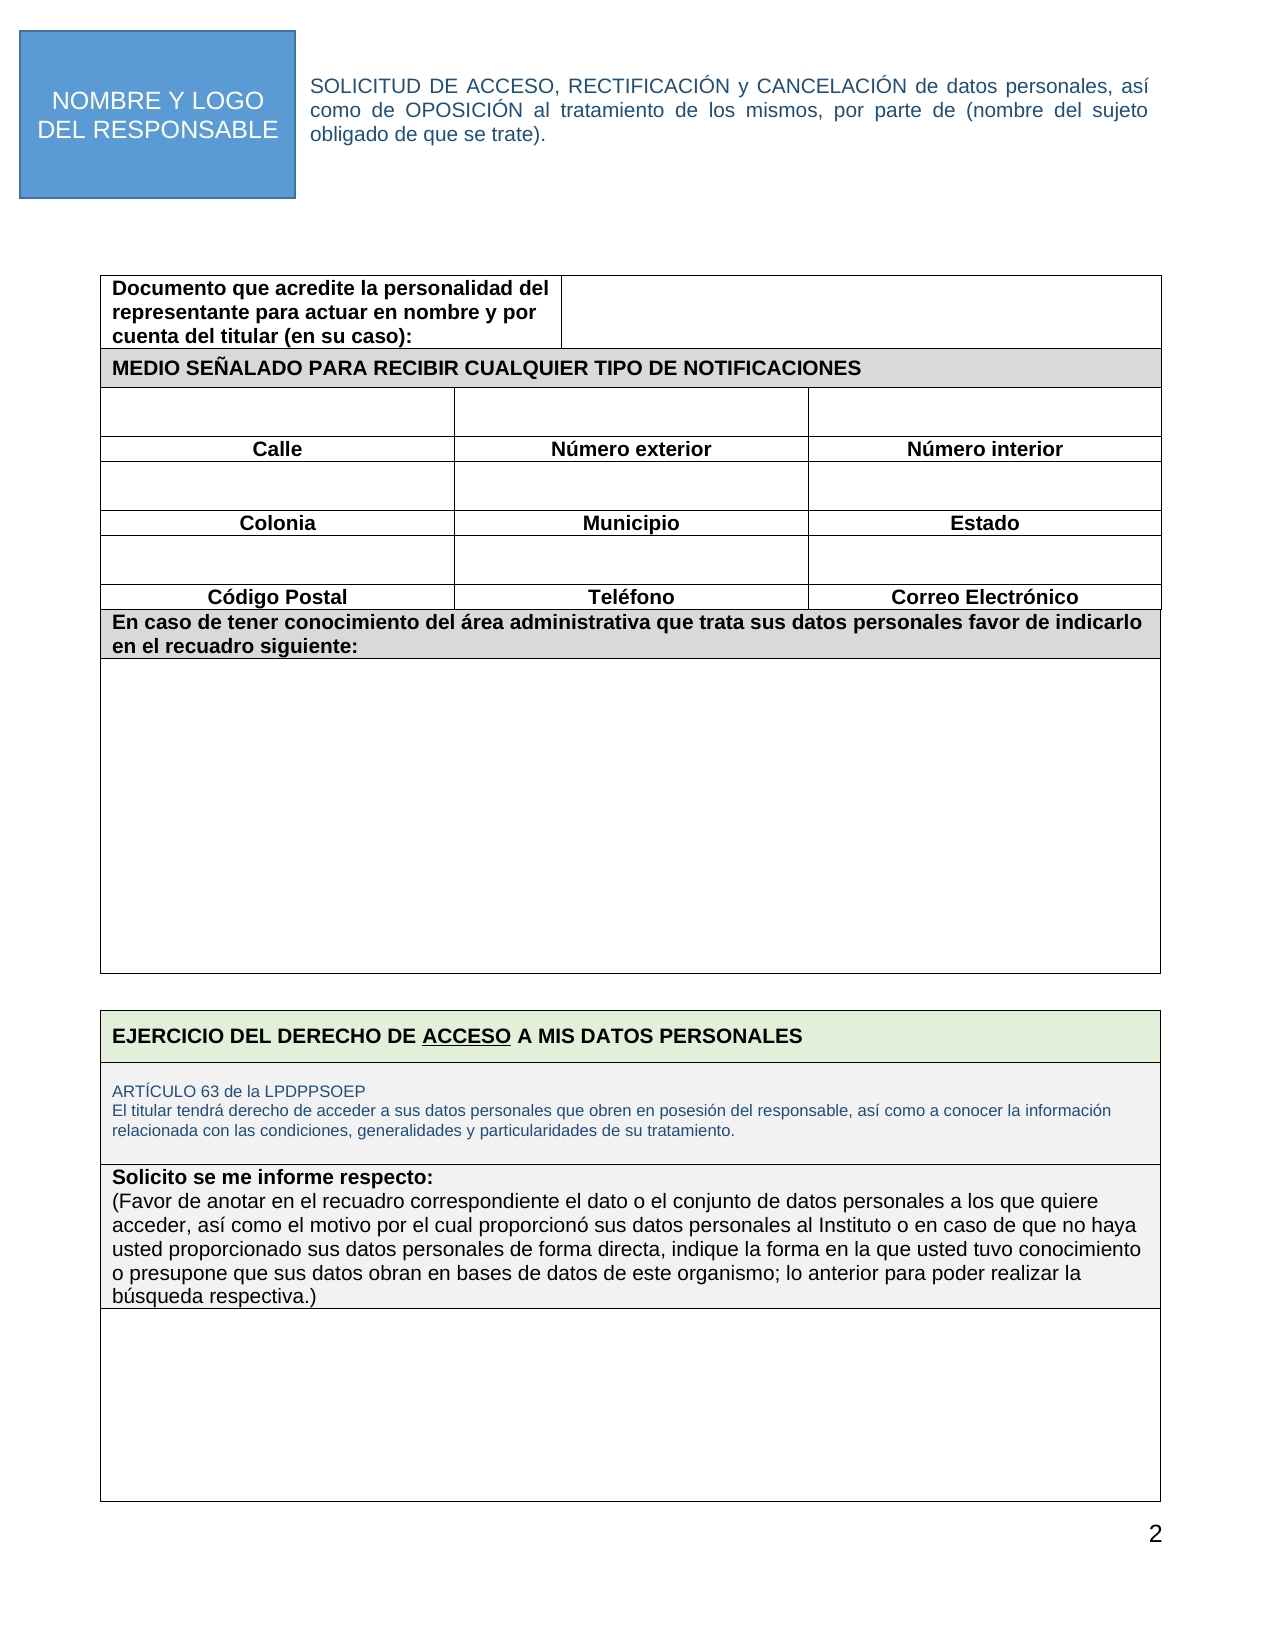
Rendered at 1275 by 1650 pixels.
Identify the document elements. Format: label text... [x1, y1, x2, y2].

table_cell Estado [809, 511, 1161, 535]
table_cell [101, 1309, 1160, 1501]
table_cell Código Postal [101, 585, 454, 609]
table_cell En caso de tener conocimiento del área administrativa que trata sus datos personales favor de indicarlo en el recuadro siguiente: [101, 610, 1160, 658]
table_cell ARTÍCULO 63 de la LPDPPSOEP El titular tendrá derecho de acceder a sus datos personales que obren en posesión del responsable, así como a conocer la información relacionada con las condiciones, generalidades y particularidades de su tratamiento. [101, 1063, 1160, 1163]
table_cell Calle [101, 437, 454, 461]
table_cell Número interior [809, 437, 1161, 461]
table_cell [101, 462, 454, 510]
table_cell [101, 388, 454, 436]
table_cell [809, 388, 1161, 436]
table_cell Correo Electrónico [809, 585, 1161, 609]
table_cell [809, 462, 1161, 510]
table_cell [562, 276, 1161, 348]
table_cell [101, 536, 454, 584]
table_cell Colonia [101, 511, 454, 535]
table_cell [455, 462, 808, 510]
table_cell Municipio [455, 511, 808, 535]
table_cell [455, 536, 808, 584]
table_cell [455, 388, 808, 436]
table_cell Solicito se me informe respecto: (Favor de anotar en el recuadro correspondiente el dato o el conjunto de datos personales a los que quiere acceder, así como el motivo por el cual proporcionó sus datos personales al Instituto o en caso de que no haya usted proporcionado sus datos personales de forma directa, indique la forma en la que usted tuvo conocimiento o presupone que sus datos obran en bases de datos de este organismo; lo anterior para poder realizar la búsqueda respectiva.) [101, 1165, 1160, 1308]
table_cell Documento que acredite la personalidad del representante para actuar en nombre y por cuenta del titular (en su caso): [101, 276, 561, 348]
table_cell Número exterior [455, 437, 808, 461]
table_cell [101, 659, 1160, 973]
table_header EJERCICIO DEL DERECHO DE ACCESO A MIS DATOS PERSONALES [101, 1011, 1160, 1062]
table_cell MEDIO SEÑALADO PARA RECIBIR CUALQUIER TIPO DE NOTIFICACIONES [101, 349, 1161, 387]
table_cell [809, 536, 1161, 584]
table_cell Teléfono [455, 585, 808, 609]
